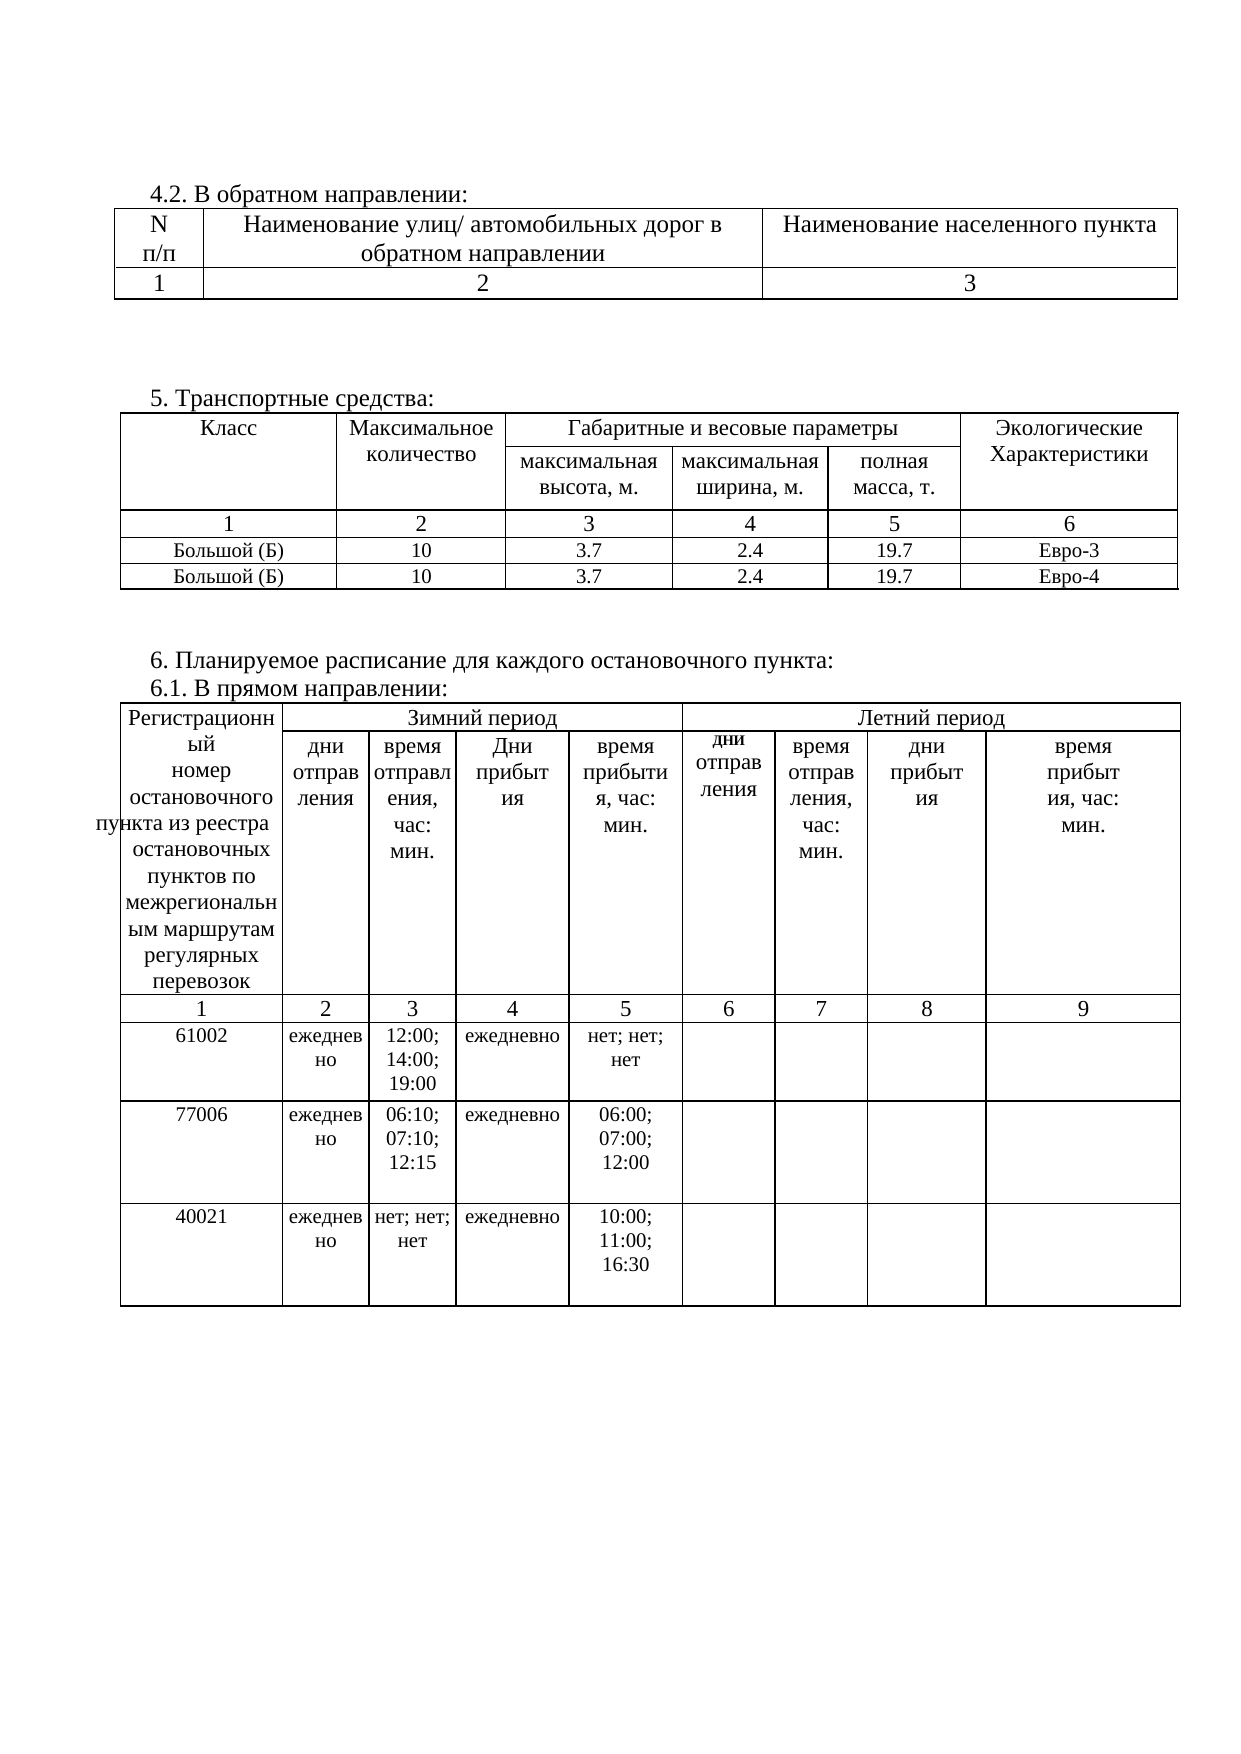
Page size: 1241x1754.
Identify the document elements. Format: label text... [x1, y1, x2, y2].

table_cell ДНИ отправ ления [683, 732, 774, 994]
table_cell 40021 [121, 1204, 282, 1305]
table_cell 5 [829, 511, 960, 537]
table_cell 5 [570, 995, 682, 1022]
table_cell [987, 1023, 1180, 1100]
table_header Класс [121, 414, 336, 509]
table_cell Большой (Б) [121, 538, 336, 562]
text 5. Транспортные средства: [150, 383, 1090, 412]
table_header Зимний период [283, 704, 682, 730]
table_cell 3 [763, 267, 1177, 298]
table_cell [987, 1102, 1180, 1202]
table_cell 1 [121, 995, 282, 1022]
table_cell [868, 1204, 985, 1305]
table_cell [987, 1204, 1180, 1305]
table_cell время прибыти я, час: мин. [570, 732, 682, 994]
table_cell 10:00; 11:00; 16:30 [570, 1204, 682, 1305]
table_cell 2 [283, 995, 368, 1022]
table_cell Большой (Б) [121, 564, 336, 588]
table_cell Дни прибыт ия [457, 732, 568, 994]
table_header Максимальное количество [337, 414, 505, 509]
table_cell ежедневно [283, 1102, 368, 1202]
text 6.1. В прямом направлении: [150, 673, 1090, 702]
table_cell максимальная ширина, м. [673, 447, 827, 509]
table_cell 06:10; 07:10; 12:15 [370, 1102, 455, 1202]
table_cell нет; нет; нет [370, 1204, 455, 1305]
table_cell 6 [683, 995, 774, 1022]
table_cell [868, 1102, 985, 1202]
table_header Экологические Характеристики [961, 414, 1177, 509]
table_header Наименование населенного пункта [763, 209, 1177, 267]
table_header N п/п [115, 209, 203, 267]
table_cell 3.7 [506, 538, 672, 562]
table_cell полная масса, т. [829, 447, 960, 509]
table_cell Евро-3 [961, 538, 1177, 562]
table_cell 1 [115, 268, 203, 298]
table_cell время прибыт ия, час: мин. [987, 732, 1180, 994]
table_cell 7 [776, 995, 867, 1022]
table_cell Евро-4 [961, 564, 1177, 588]
table_cell время отправ ления, час: мин. [776, 732, 867, 994]
table_cell 12:00; 14:00; 19:00 [370, 1023, 455, 1100]
table_header Габаритные и весовые параметры [506, 414, 960, 446]
table_cell 2.4 [673, 538, 827, 562]
table_cell 2 [204, 268, 762, 298]
table_header Наименование улиц/ автомобильных дорог в обратном направлении [204, 209, 762, 267]
table_header Летний период [683, 704, 1180, 730]
table_cell [683, 1102, 774, 1202]
table_cell 19.7 [829, 538, 960, 562]
table_cell 2.4 [673, 564, 827, 588]
table_cell [683, 1023, 774, 1100]
table_cell ежедневно [457, 1023, 568, 1100]
table_cell 4 [457, 995, 568, 1022]
table_cell [776, 1023, 867, 1100]
table_cell 06:00; 07:00; 12:00 [570, 1102, 682, 1202]
table_cell 3.7 [506, 564, 672, 588]
table_cell ежедневно [457, 1102, 568, 1202]
table_cell 3 [506, 511, 672, 537]
table_cell 1 [121, 511, 336, 537]
table_cell 3 [370, 995, 455, 1022]
table_cell ежедневно [283, 1023, 368, 1100]
table_cell 61002 [121, 1023, 282, 1100]
table_cell ежедневно [283, 1204, 368, 1305]
table_cell время отправл ения, час: мин. [370, 732, 455, 994]
table_cell 9 [987, 995, 1180, 1022]
table_header Регистрационный номер остановочного пункта из реестра остановочных пунктов по межрегиональным маршрутам регулярных перевозок [121, 704, 282, 994]
table_cell ежедневно [457, 1204, 568, 1305]
table_cell 6 [961, 511, 1177, 537]
table_cell 19.7 [829, 564, 960, 588]
table_cell 4 [673, 511, 827, 537]
table_cell [868, 1023, 985, 1100]
table_cell 10 [337, 538, 505, 562]
table_cell [776, 1102, 867, 1202]
table_cell 77006 [121, 1102, 282, 1202]
table_cell [776, 1204, 867, 1305]
table_cell максимальная высота, м. [506, 447, 672, 509]
text 6. Планируемое расписание для каждого остановочного пункта: [150, 645, 1090, 673]
table_cell дни прибыт ия [868, 732, 985, 994]
table_cell дни отправ ления [283, 732, 368, 994]
table_cell [683, 1204, 774, 1305]
text 4.2. В обратном направлении: [150, 179, 1090, 207]
table_cell 2 [337, 511, 505, 537]
table_cell нет; нет; нет [570, 1023, 682, 1100]
table_cell 8 [868, 995, 985, 1022]
table_cell 10 [337, 564, 505, 588]
